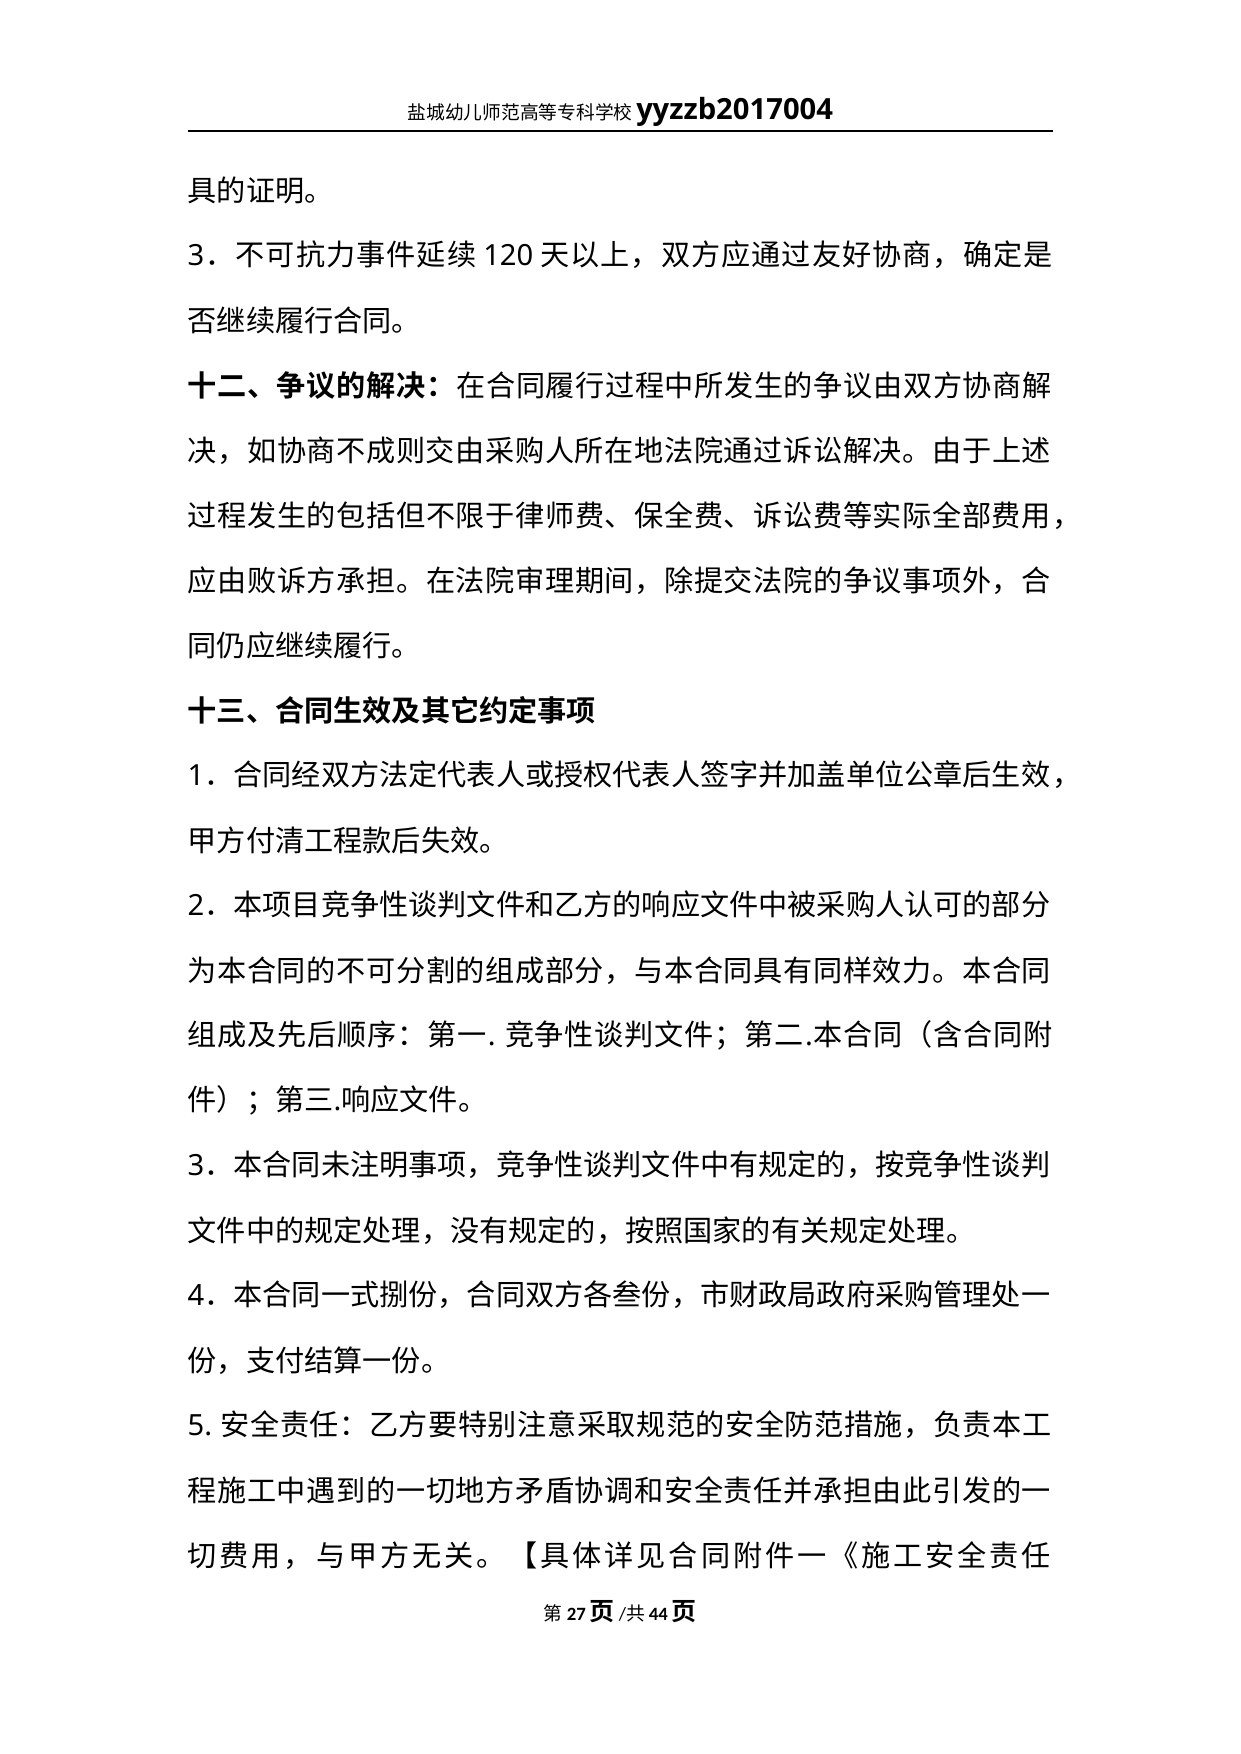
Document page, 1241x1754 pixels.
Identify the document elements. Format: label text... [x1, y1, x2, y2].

text 4．本合同一式捌份，合同双方各叁份，市财政局政府采购管理处一份，支付结算一份。 [187, 1261, 1053, 1391]
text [187, 156, 1053, 221]
text 2．本项目竞争性谈判文件和乙方的响应文件中被采购人认可的部分为本合同的不可分割的组成部分，与本合同具有同样效力。本合同组成及先后顺序：第一. 竞争性谈判文件；第二.本合同（含合同附件）；第三.响应文件。 [187, 871, 1053, 1131]
text 1．合同经双方法定代表人或授权代表人签字并加盖单位公章后生效，甲方付清工程款后失效。 [187, 741, 1053, 871]
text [187, 1391, 1053, 1586]
text 十二、争议的解决：在合同履行过程中所发生的争议由双方协商解决，如协商不成则交由采购人所在地法院通过诉讼解决。由于上述过程发生的包括但不限于律师费、保全费、诉讼费等实际全部费用，应由败诉方承担。在法院审理期间，除提交法院的争议事项外，合同仍应继续履行。 [187, 351, 1053, 676]
text 3．不可抗力事件延续120天以上，双方应通过友好协商，确定是否继续履行合同。 [187, 221, 1053, 351]
text 3．本合同未注明事项，竞争性谈判文件中有规定的，按竞争性谈判文件中的规定处理，没有规定的，按照国家的有关规定处理。 [187, 1131, 1053, 1261]
text 十三、合同生效及其它约定事项 [187, 676, 1053, 741]
